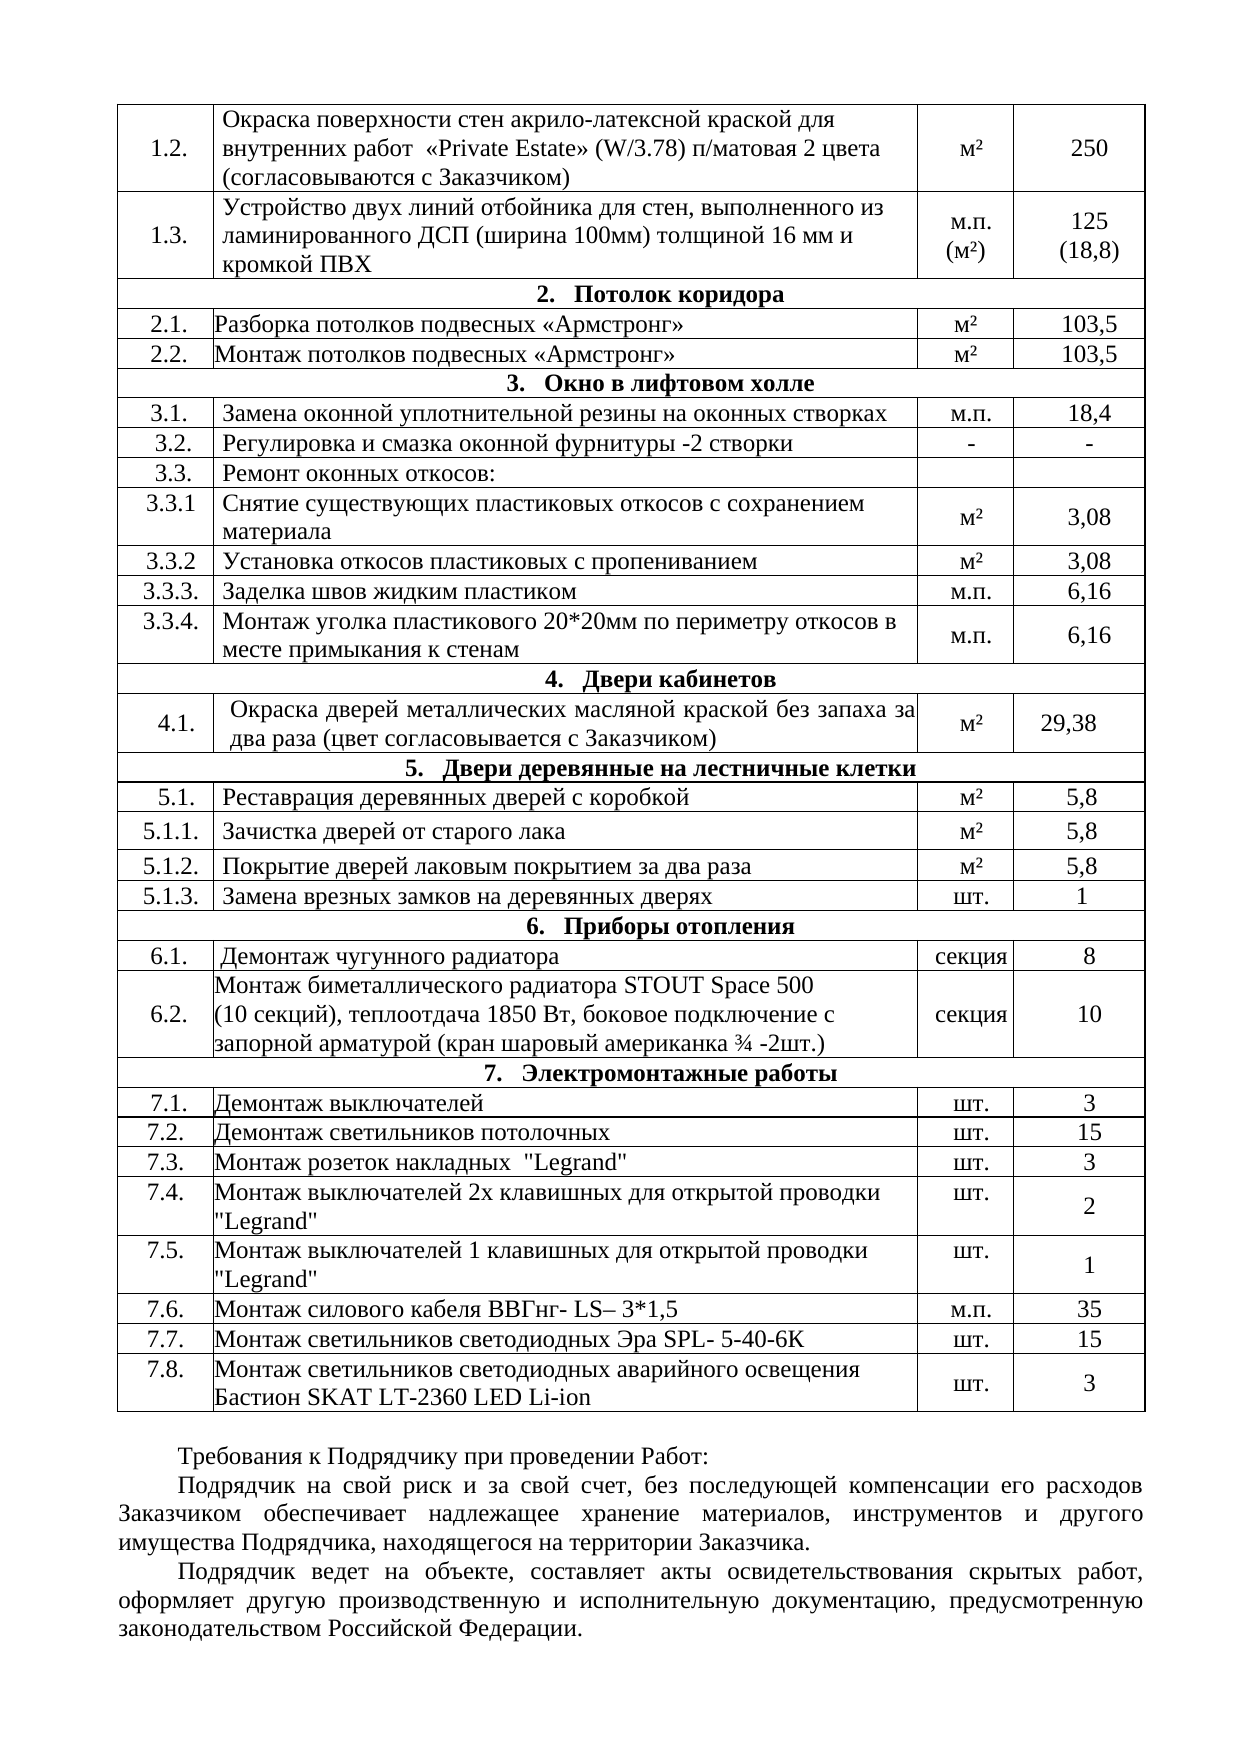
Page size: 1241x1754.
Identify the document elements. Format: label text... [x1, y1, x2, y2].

table_cell Реставрация деревянных дверей с коробкой [214, 783, 917, 811]
text Подрядчик ведет на объекте, составляет акты освидетельствования скрытых работ, оформляет другую производственную и исполнительную документацию, предусмотренную законодательством Российской Федерации. [118, 1556, 1144, 1642]
table_cell Снятие существующих пластиковых откосов с сохранением материала [214, 488, 917, 545]
table_cell Двери кабинетов [118, 664, 1144, 693]
table_cell Окраска поверхности стен акрило-латексной краской для внутренних работ «Private Estate» (W/3.78) п/матовая 2 цвета (согласовываются с Заказчиком) [214, 105, 917, 191]
table_cell 15 [1014, 1324, 1144, 1353]
table_cell м.п. (м²) [918, 192, 1013, 278]
table_cell 7.1. [118, 1088, 213, 1116]
table_cell 3 [1014, 1088, 1144, 1116]
table_cell [918, 458, 1013, 487]
table_cell Монтаж силового кабеля ВВГнг- LS– 3*1,5 [214, 1294, 917, 1323]
table_cell 5.1.2. [118, 850, 213, 880]
table_cell 7.7. [118, 1324, 213, 1353]
table_cell Установка откосов пластиковых с пропениванием [214, 546, 917, 575]
table_cell 29,38 [1014, 694, 1144, 752]
table_cell 7.6. [118, 1294, 213, 1323]
table_cell 1.3. [118, 192, 213, 278]
table_cell Монтаж выключателей 1 клавишных для открытой проводки "Legrand" [214, 1236, 917, 1293]
table_cell шт. [918, 1147, 1013, 1176]
text Подрядчик на свой риск и за свой счет, без последующей компенсации его расходов Заказчиком обеспечивает надлежащее хранение материалов, инструментов и другого имущества Подрядчика, находящегося на территории Заказчика. [118, 1470, 1144, 1556]
table_cell шт. [918, 1324, 1013, 1353]
table_cell 7.5. [118, 1236, 213, 1293]
table_cell 250 [1014, 105, 1144, 191]
table_cell Регулировка и смазка оконной фурнитуры -2 створки [214, 428, 917, 457]
table_cell 5,8 [1014, 850, 1144, 880]
table_cell м² [918, 339, 1013, 367]
table_cell м² [918, 488, 1013, 545]
table_cell 35 [1014, 1294, 1144, 1323]
table_cell Монтаж потолков подвесных «Армстронг» [214, 339, 917, 367]
table_cell 1 [1014, 1236, 1144, 1293]
table_cell Замена врезных замков на деревянных дверях [214, 881, 917, 910]
table_cell 5.1. [118, 783, 213, 811]
table_cell Окраска дверей металлических масляной краской без запаха за два раза (цвет согласовывается с Заказчиком) [214, 694, 917, 752]
table_cell Приборы отопления [118, 911, 1144, 940]
table_cell м.п. [918, 1294, 1013, 1323]
table_cell м² [918, 812, 1013, 849]
table_cell шт. [918, 1236, 1013, 1293]
table_cell 10 [1014, 971, 1144, 1057]
table_cell 6,16 [1014, 576, 1144, 605]
table_cell 15 [1014, 1118, 1144, 1146]
table_cell Зачистка дверей от старого лака [214, 812, 917, 849]
table_cell Демонтаж выключателей [214, 1088, 917, 1116]
table_cell - [918, 428, 1013, 457]
table_cell Монтаж светильников светодиодных аварийного освещения Бастион SKAT LT-2360 LED Li-ion [214, 1354, 917, 1411]
table_cell Демонтаж светильников потолочных [214, 1118, 917, 1146]
table_cell Демонтаж чугунного радиатора [214, 941, 917, 969]
table_cell 3.2. [118, 428, 213, 457]
table_cell 3.3.2 [118, 546, 213, 575]
table_cell м.п. [918, 398, 1013, 427]
table_cell секция [918, 941, 1013, 969]
table_cell м² [918, 546, 1013, 575]
table_cell 3,08 [1014, 546, 1144, 575]
table_cell 2.1. [118, 309, 213, 338]
table_cell 6,16 [1014, 606, 1144, 663]
table_cell 3.3.1 [118, 488, 213, 545]
table_cell 1.2. [118, 105, 213, 191]
table_cell 7.3. [118, 1147, 213, 1176]
table_cell 7.8. [118, 1354, 213, 1411]
table_cell 6.2. [118, 971, 213, 1057]
table_cell 5.1.3. [118, 881, 213, 910]
table_cell Монтаж розеток накладных "Legrand" [214, 1147, 917, 1176]
table_cell 8 [1014, 941, 1144, 969]
table_cell шт. [918, 1118, 1013, 1146]
table_cell шт. [918, 1354, 1013, 1411]
table_cell 7.4. [118, 1177, 213, 1234]
table_cell 5,8 [1014, 783, 1144, 811]
table_cell 3.3.4. [118, 606, 213, 663]
table_cell м² [918, 694, 1013, 752]
table_cell 3,08 [1014, 488, 1144, 545]
table_cell Двери деревянные на лестничные клетки [118, 753, 1144, 781]
table_cell Электромонтажные работы [118, 1058, 1144, 1087]
table_cell м.п. [918, 576, 1013, 605]
text Требования к Подрядчику при проведении Работ: [118, 1441, 1144, 1470]
table_cell Устройство двух линий отбойника для стен, выполненного из ламинированного ДСП (ширина 100мм) толщиной 16 мм и кромкой ПВХ [214, 192, 917, 278]
table_cell 3 [1014, 1147, 1144, 1176]
table_cell [1014, 458, 1144, 487]
table_cell 125 (18,8) [1014, 192, 1144, 278]
table_cell м.п. [918, 606, 1013, 663]
table_cell Монтаж биметаллического радиатора STOUT Space 500 (10 секций), теплоотдача 1850 Вт, боковое подключение с запорной арматурой (кран шаровый американка ¾ -2шт.) [214, 971, 917, 1057]
table_cell Покрытие дверей лаковым покрытием за два раза [214, 850, 917, 880]
table_cell Монтаж уголка пластикового 20*20мм по периметру откосов в месте примыкания к стенам [214, 606, 917, 663]
table_cell 3.1. [118, 398, 213, 427]
table_cell Разборка потолков подвесных «Армстронг» [214, 309, 917, 338]
table_cell Окно в лифтовом холле [118, 369, 1144, 397]
table_cell 5.1.1. [118, 812, 213, 849]
table_cell 6.1. [118, 941, 213, 969]
table_cell шт. [918, 1177, 1013, 1234]
table_cell м² [918, 105, 1013, 191]
table_cell 18,4 [1014, 398, 1144, 427]
table_cell 3 [1014, 1354, 1144, 1411]
table_cell м² [918, 309, 1013, 338]
table_cell 3.3.3. [118, 576, 213, 605]
table_cell Монтаж светильников светодиодных Эра SPL- 5-40-6К [214, 1324, 917, 1353]
table_cell Замена оконной уплотнительной резины на оконных створках [214, 398, 917, 427]
table_cell 1 [1014, 881, 1144, 910]
table_cell 103,5 [1014, 339, 1144, 367]
table_cell 103,5 [1014, 309, 1144, 338]
table_cell секция [918, 971, 1013, 1057]
table_cell 7.2. [118, 1118, 213, 1146]
table_cell 5,8 [1014, 812, 1144, 849]
table_cell 3.3. [118, 458, 213, 487]
table_cell Потолок коридора [118, 279, 1144, 308]
table_cell 4.1. [118, 694, 213, 752]
table_cell 2 [1014, 1177, 1144, 1234]
table_cell м² [918, 850, 1013, 880]
table_cell м² [918, 783, 1013, 811]
table_cell Монтаж выключателей 2х клавишных для открытой проводки "Legrand" [214, 1177, 917, 1234]
table_cell Заделка швов жидким пластиком [214, 576, 917, 605]
table_cell - [1014, 428, 1144, 457]
table_cell 2.2. [118, 339, 213, 367]
table_cell шт. [918, 881, 1013, 910]
table_cell Ремонт оконных откосов: [214, 458, 917, 487]
table_cell шт. [918, 1088, 1013, 1116]
